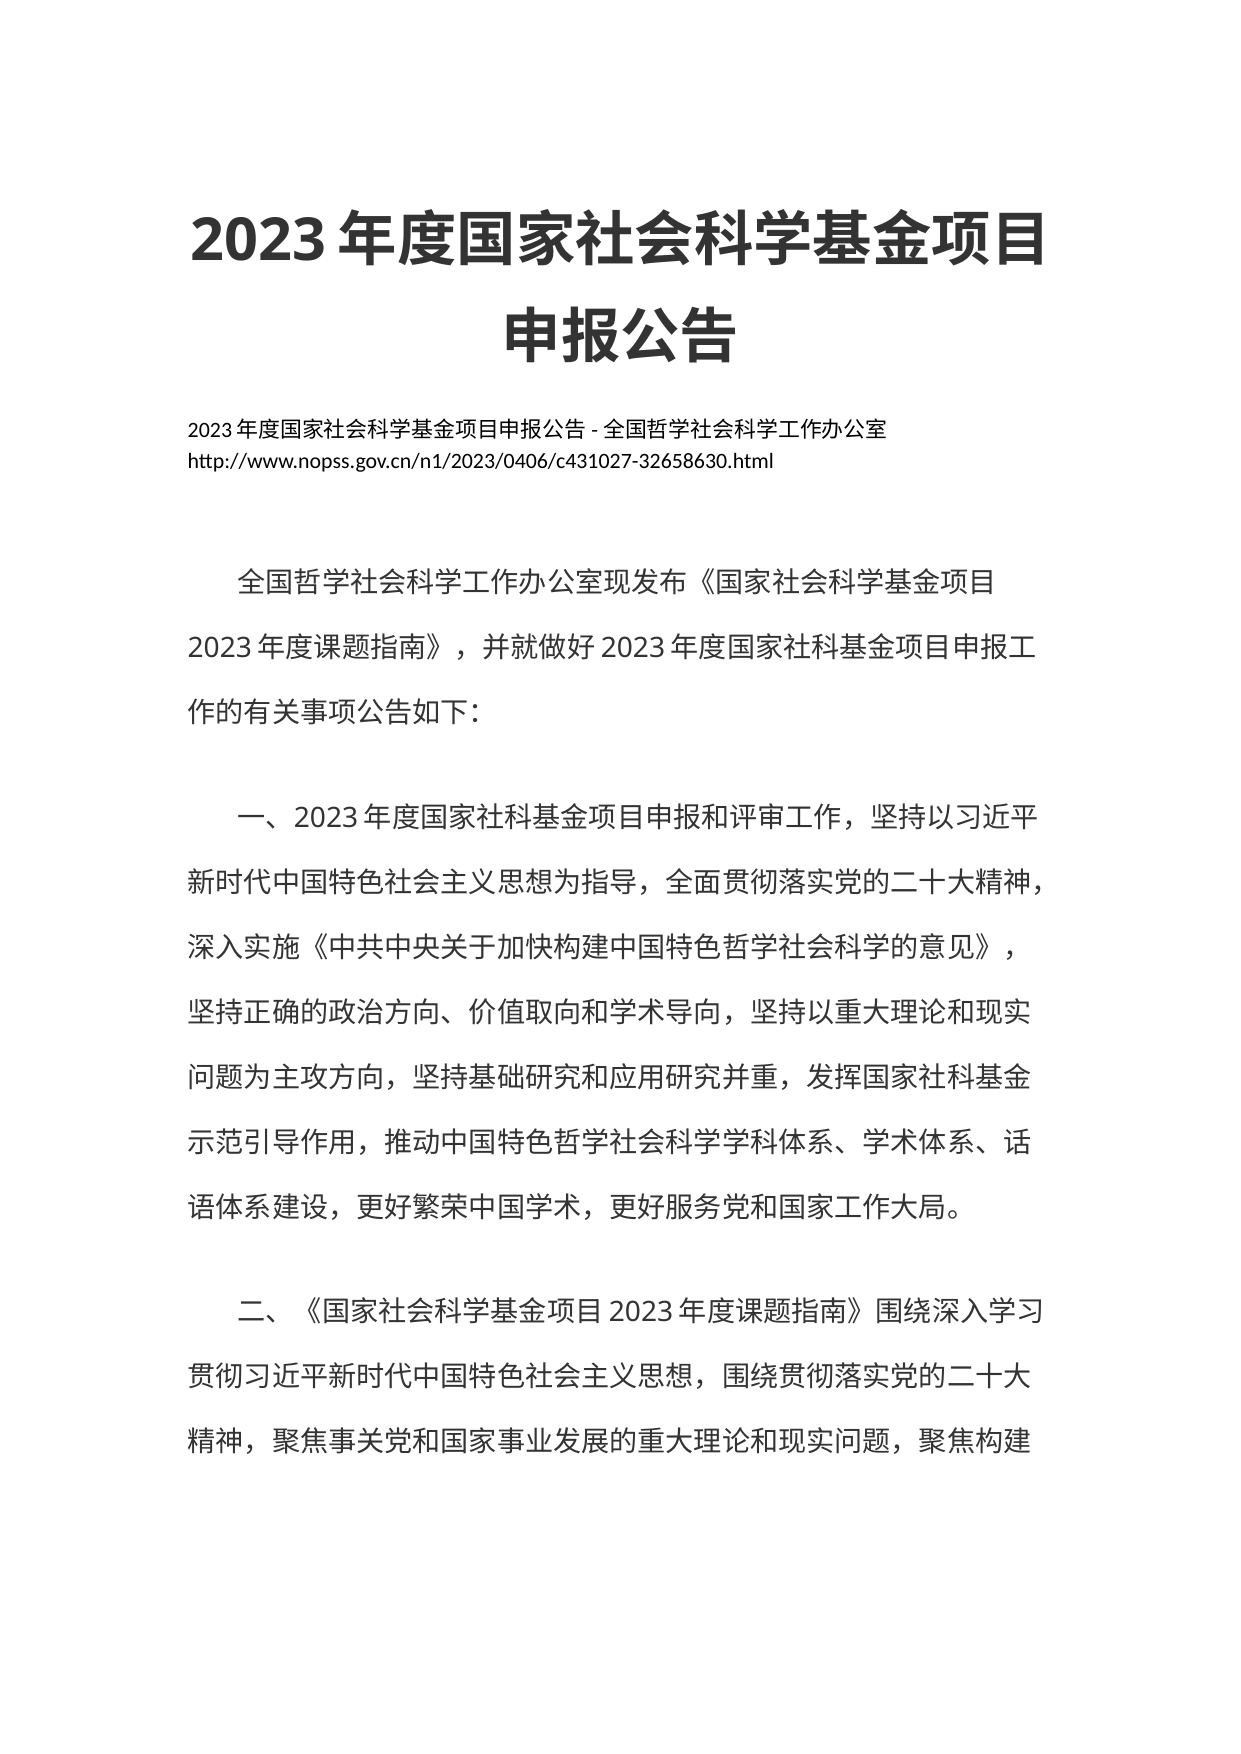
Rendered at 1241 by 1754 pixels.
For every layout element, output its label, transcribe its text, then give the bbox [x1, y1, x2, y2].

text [187, 1276, 1053, 1471]
text 一、2023年度国家社科基金项目申报和评审工作，坚持以习近平新时代中国特色社会主义思想为指导，全面贯彻落实党的二十大精神，深入实施《中共中央关于加快构建中国特色哲学社会科学的意见》，坚持正确的政治方向、价值取向和学术导向，坚持以重大理论和现实问题为主攻方向，坚持基础研究和应用研究并重，发挥国家社科基金示范引导作用，推动中国特色哲学社会科学学科体系、学术体系、话语体系建设，更好繁荣中国学术，更好服务党和国家工作大局。 [187, 782, 1053, 1237]
text http://www.nopss.gov.cn/n1/2023/0406/c431027-32658630.html [187, 444, 1053, 477]
text 2023年度国家社会科学基金项目申报公告 [187, 185, 1053, 380]
text 2023年度国家社会科学基金项目申报公告 - 全国哲学社会科学工作办公室 [187, 412, 1053, 444]
text 全国哲学社会科学工作办公室现发布《国家社会科学基金项目2023年度课题指南》，并就做好2023年度国家社科基金项目申报工作的有关事项公告如下： [187, 548, 1053, 743]
